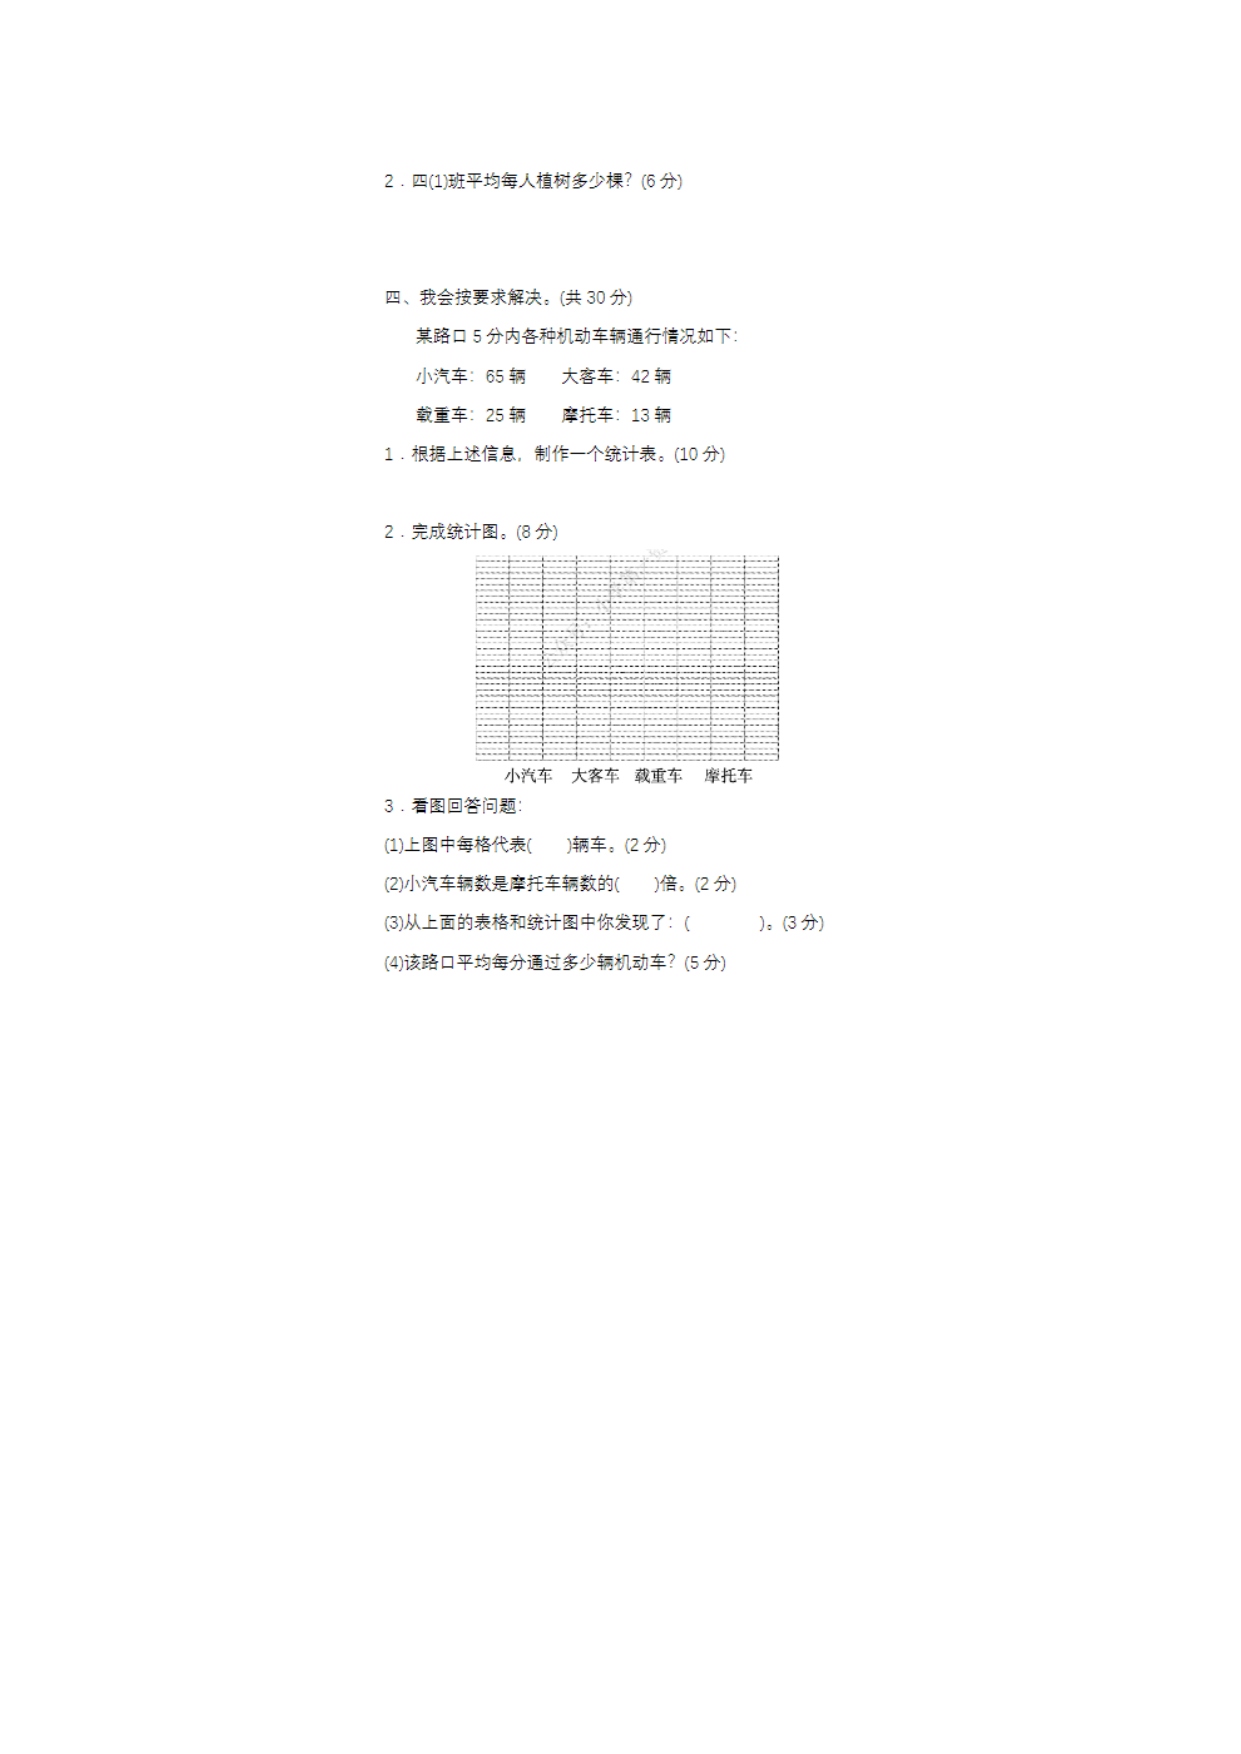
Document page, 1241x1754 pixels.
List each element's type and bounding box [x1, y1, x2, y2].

picture [328, 162, 912, 1009]
